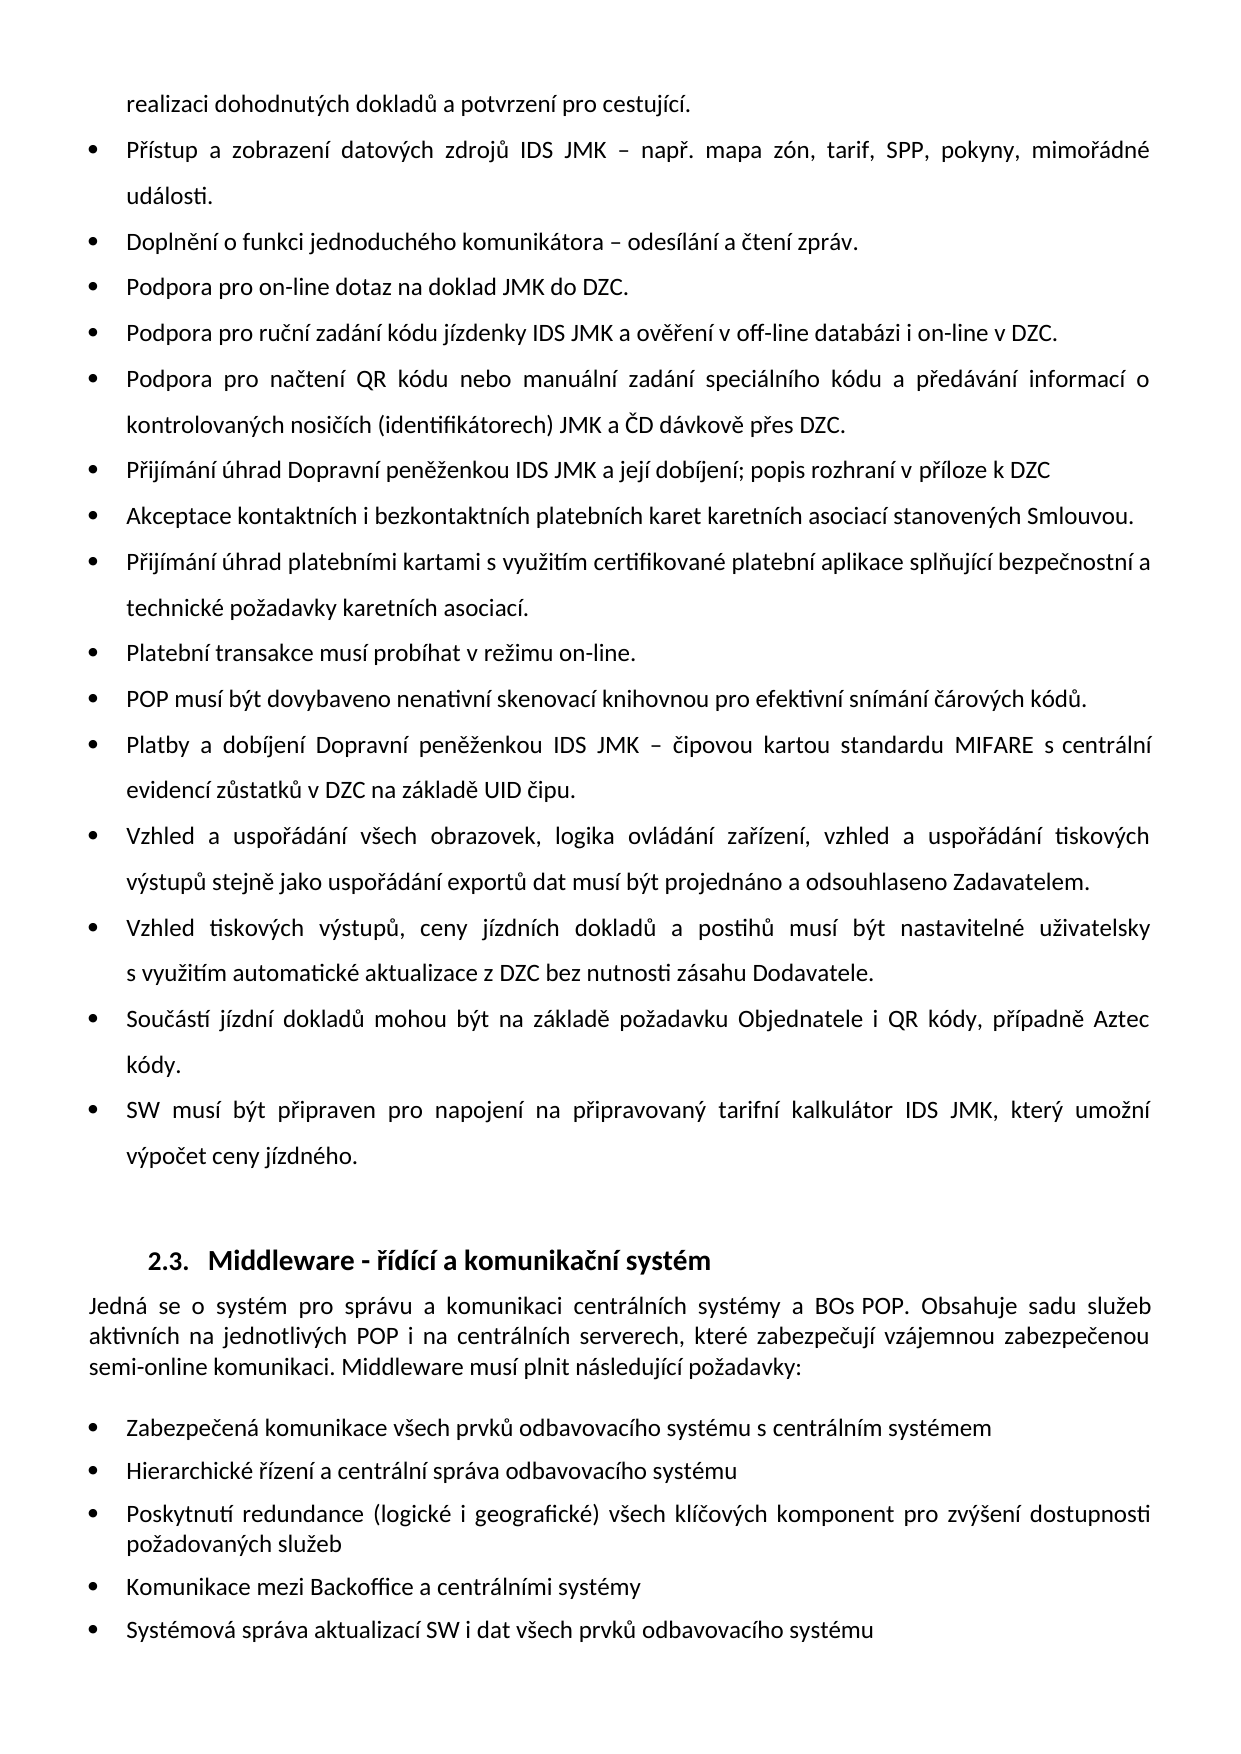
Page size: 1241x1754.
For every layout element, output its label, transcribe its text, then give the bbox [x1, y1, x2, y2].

list Součástí jízdní dokladů mohou být na základě požadavku Objednatele i QR kódy, případně Aztec kódy. [89, 1003, 1152, 1079]
subtitle Middleware - řídící a komunikační systém [148, 1242, 1152, 1277]
list Podpora pro načtení QR kódu nebo manuální zadání speciálního kódu a předávání informací o kontrolovaných nosičích (identifikátorech) JMK a ČD dávkově přes DZC. [89, 363, 1152, 439]
list Platby a dobíjení Dopravní peněženkou IDS JMK – čipovou kartou standardu MIFARE s centrální evidencí zůstatků v DZC na základě UID čipu. [89, 729, 1152, 805]
list Vzhled a uspořádání všech obrazovek, logika ovládání zařízení, vzhled a uspořádání tiskových výstupů stejně jako uspořádání exportů dat musí být projednáno a odsouhlaseno Zadavatelem. [89, 820, 1152, 897]
list Přijímání úhrad platebními kartami s využitím certifikované platební aplikace splňující bezpečnostní a technické požadavky karetních asociací. [89, 546, 1152, 622]
list Přijímání úhrad Dopravní peněženkou IDS JMK a její dobíjení; popis rozhraní v příloze k DZC [89, 454, 1152, 485]
list Poskytnutí redundance (logické i geografické) všech klíčových komponent pro zvýšení dostupnosti požadovaných služeb [89, 1498, 1152, 1559]
list Přístup a zobrazení datových zdrojů IDS JMK – např. mapa zón, tarif, SPP, pokyny, mimořádné události. [89, 134, 1152, 211]
list POP musí být dovybaveno nenativní skenovací knihovnou pro efektivní snímání čárových kódů. [89, 683, 1152, 714]
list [89, 89, 1152, 119]
list SW musí být připraven pro napojení na připravovaný tarifní kalkulátor IDS JMK, který umožní výpočet ceny jízdného. [89, 1095, 1152, 1171]
list Podpora pro on-line dotaz na doklad JMK do DZC. [89, 272, 1152, 302]
list Vzhled tiskových výstupů, ceny jízdních dokladů a postihů musí být nastavitelné uživatelsky s využitím automatické aktualizace z DZC bez nutnosti zásahu Dodavatele. [89, 912, 1152, 988]
list Zabezpečená komunikace všech prvků odbavovacího systému s centrálním systémem [89, 1412, 1152, 1442]
list Akceptace kontaktních i bezkontaktních platebních karet karetních asociací stanovených Smlouvou. [89, 500, 1152, 531]
list Platební transakce musí probíhat v režimu on-line. [89, 637, 1152, 668]
list Doplnění o funkci jednoduchého komunikátora – odesílání a čtení zpráv. [89, 226, 1152, 256]
list Systémová správa aktualizací SW i dat všech prvků odbavovacího systému [89, 1614, 1152, 1645]
text Jedná se o systém pro správu a komunikaci centrálních systémy a BOs POP. Obsahuje sadu služeb aktivních na jednotlivých POP i na centrálních serverech, které zabezpečují vzájemnou zabezpečenou semi-online komunikaci. Middleware musí plnit následující požadavky: [89, 1290, 1152, 1381]
list Podpora pro ruční zadání kódu jízdenky IDS JMK a ověření v off-line databázi i on-line v DZC. [89, 317, 1152, 348]
list Komunikace mezi Backoffice a centrálními systémy [89, 1571, 1152, 1602]
list Hierarchické řízení a centrální správa odbavovacího systému [89, 1455, 1152, 1485]
